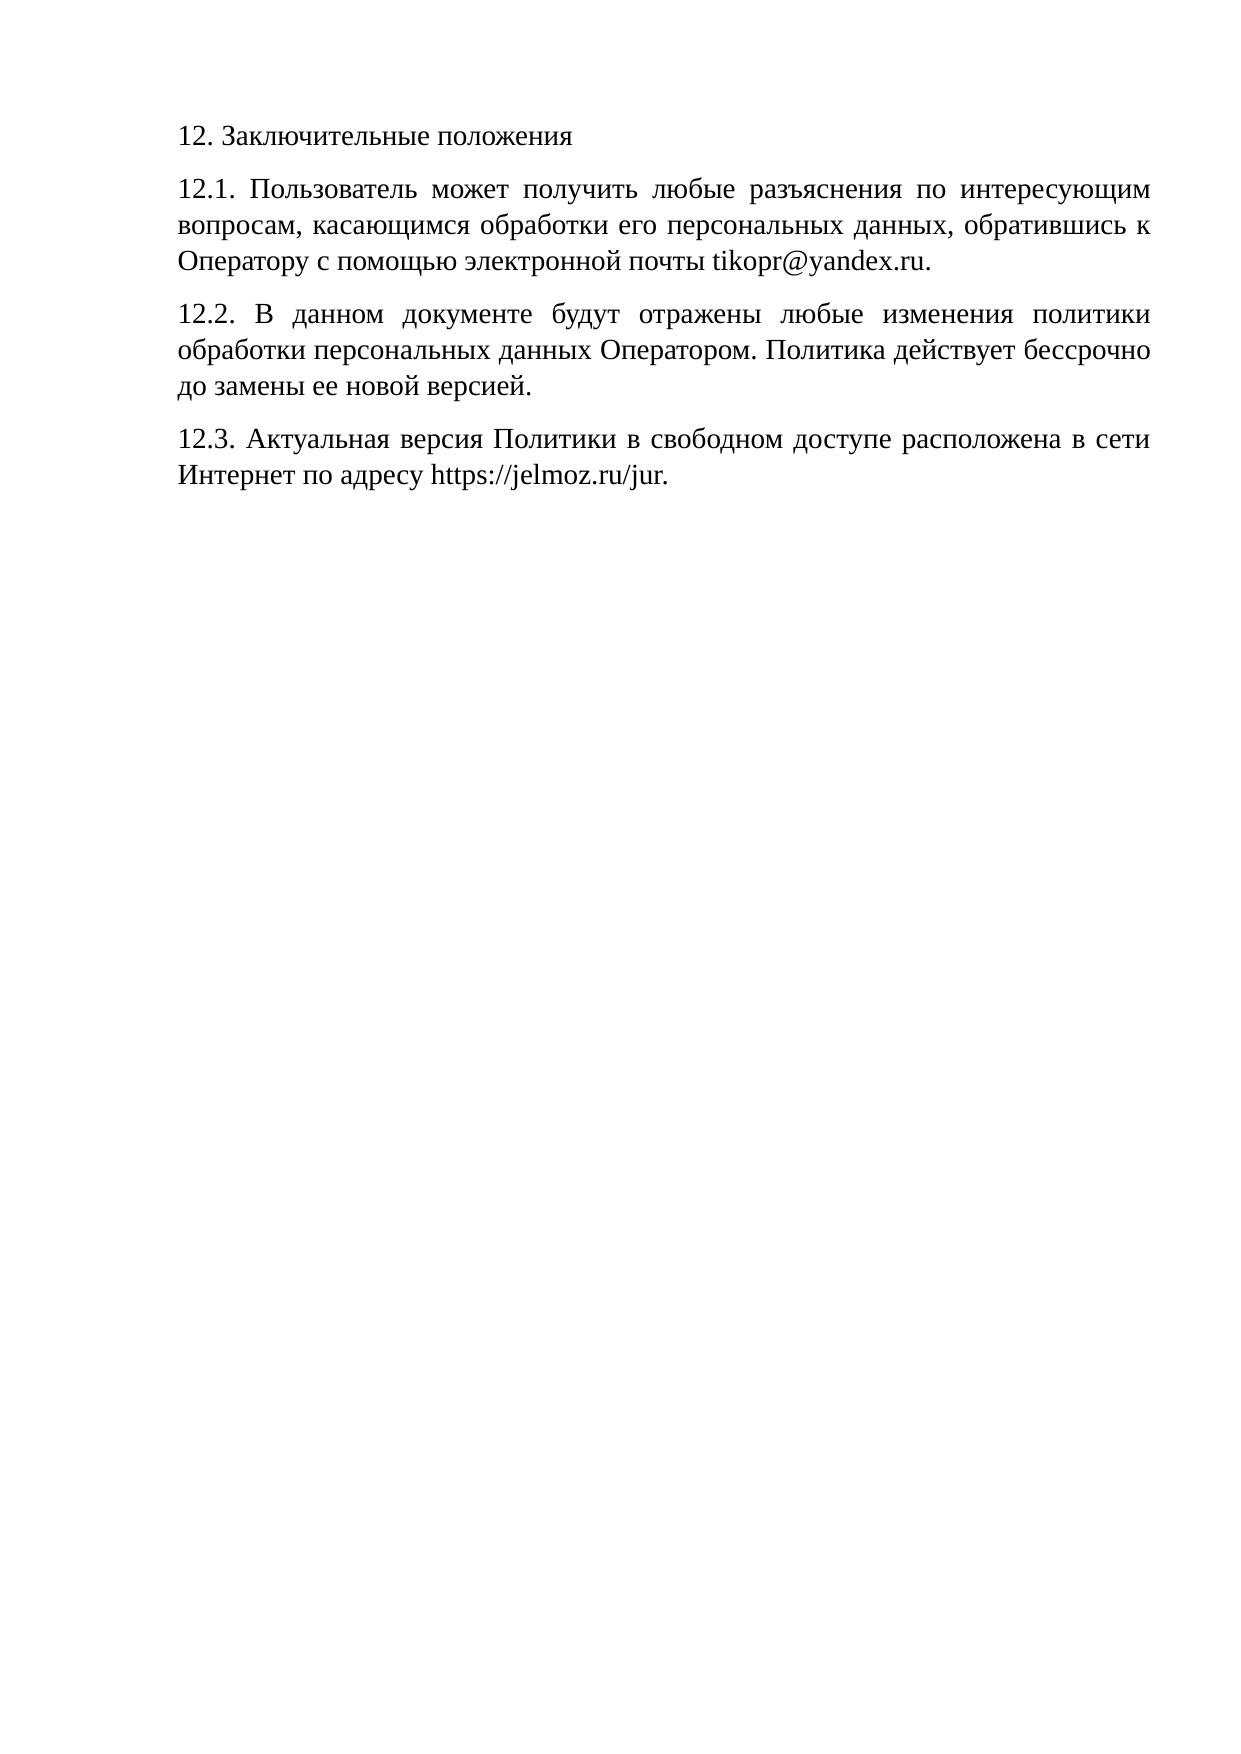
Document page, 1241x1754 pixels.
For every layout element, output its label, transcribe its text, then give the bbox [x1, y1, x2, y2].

text 12.1. Пользователь может получить любые разъяснения по интересующим вопросам, касающимся обработки его персональных данных, обратившись к Оператору с помощью электронной почты tikopr@yandex.ru. [177, 171, 1152, 277]
text 12.3. Актуальная версия Политики в свободном доступе расположена в сети Интернет по адресу https://jelmoz.ru/jur. [177, 421, 1152, 491]
text 12.2. В данном документе будут отражены любые изменения политики обработки персональных данных Оператором. Политика действует бессрочно до замены ее новой версией. [177, 296, 1152, 402]
text 12. Заключительные положения [177, 118, 1152, 152]
